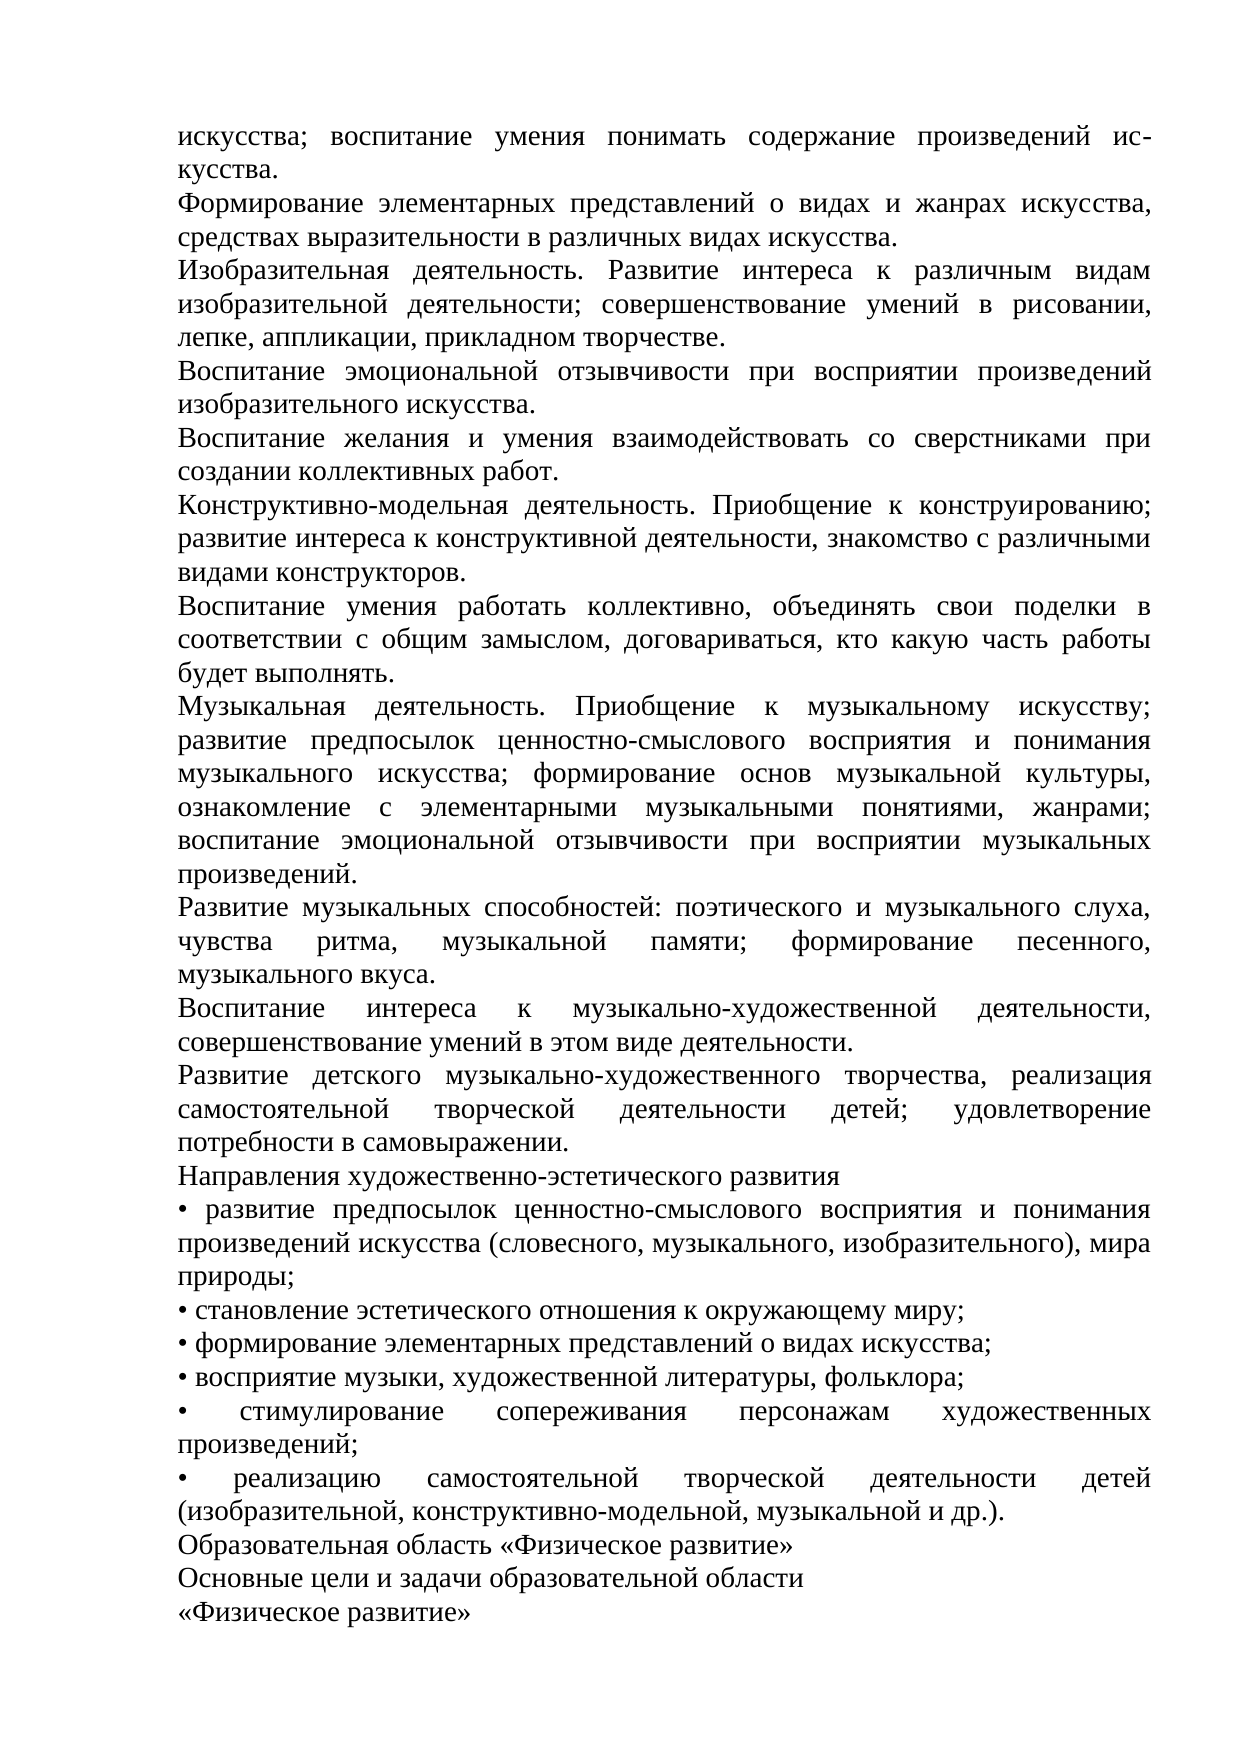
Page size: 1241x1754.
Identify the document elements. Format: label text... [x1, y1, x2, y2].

text • восприятие музыки, художественной литературы, фольклора; [177, 1359, 1152, 1393]
text • становление эстетического отношения к окружающему миру; [177, 1292, 1152, 1326]
text Развитие детского музыкально-художественного творчества, реали­зация самостоятельной творческой деятельности детей; удовлетворение потребности в самовыражении. [177, 1057, 1152, 1158]
text Воспитание желания и умения взаимодействовать со сверстниками при создании коллективных работ. [177, 420, 1152, 487]
text Конструктивно-модельная деятельность. Приобщение к конструи­рованию; развитие интереса к конструктивной деятельности, знакомство с различными видами конструкторов. [177, 487, 1152, 588]
text Изобразительная деятельность. Развитие интереса к различным видам изобразительной деятельности; совершенствование умений в ри­совании, лепке, аппликации, прикладном творчестве. [177, 252, 1152, 353]
text «Физическое развитие» [177, 1594, 1152, 1627]
text Формирование элементарных представлений о видах и жанрах искус­ства, средствах выразительности в различных видах искусства. [177, 185, 1152, 252]
text Воспитание интереса к музыкально-художественной деятельности, совершенствование умений в этом виде деятельности. [177, 990, 1152, 1057]
text • реализацию самостоятельной творческой деятельности детей (изобразительной, конструктивно-модельной, музыкальной и др.). [177, 1460, 1152, 1527]
text Воспитание умения работать коллективно, объединять свои поделки в соответствии с общим замыслом, договариваться, кто какую часть работы будет выполнять. [177, 588, 1152, 688]
text • развитие предпосылок ценностно-смыслового восприятия и понимания произведений искусства (словесного, музыкального, изобразительного), мира природы; [177, 1191, 1152, 1292]
text Направления художественно-эстетического развития [177, 1158, 1152, 1191]
text Музыкальная деятельность. Приобщение к музыкальному искусству; развитие предпосылок ценностно-смыслового восприятия и понимания музыкального искусства; формирование основ музыкальной культуры, ознакомление с элементарными музыкальными понятиями, жанрами; воспитание эмоциональной отзывчивости при восприятии музыкальных произведений. [177, 688, 1152, 889]
text Развитие музыкальных способностей: поэтического и музыкального слуха, чувства ритма, музыкальной памяти; формирование песенного, музыкального вкуса. [177, 889, 1152, 990]
text Основные цели и задачи образовательной области [177, 1560, 1152, 1594]
text Воспитание эмоциональной отзывчивости при восприятии произве­дений изобразительного искусства. [177, 353, 1152, 420]
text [177, 118, 1152, 185]
text • формирование элементарных представлений о видах искусства; [177, 1326, 1152, 1359]
text • стимулирование сопереживания персонажам художественных произведений; [177, 1393, 1152, 1460]
text Образовательная область «Физическое развитие» [177, 1527, 1152, 1560]
